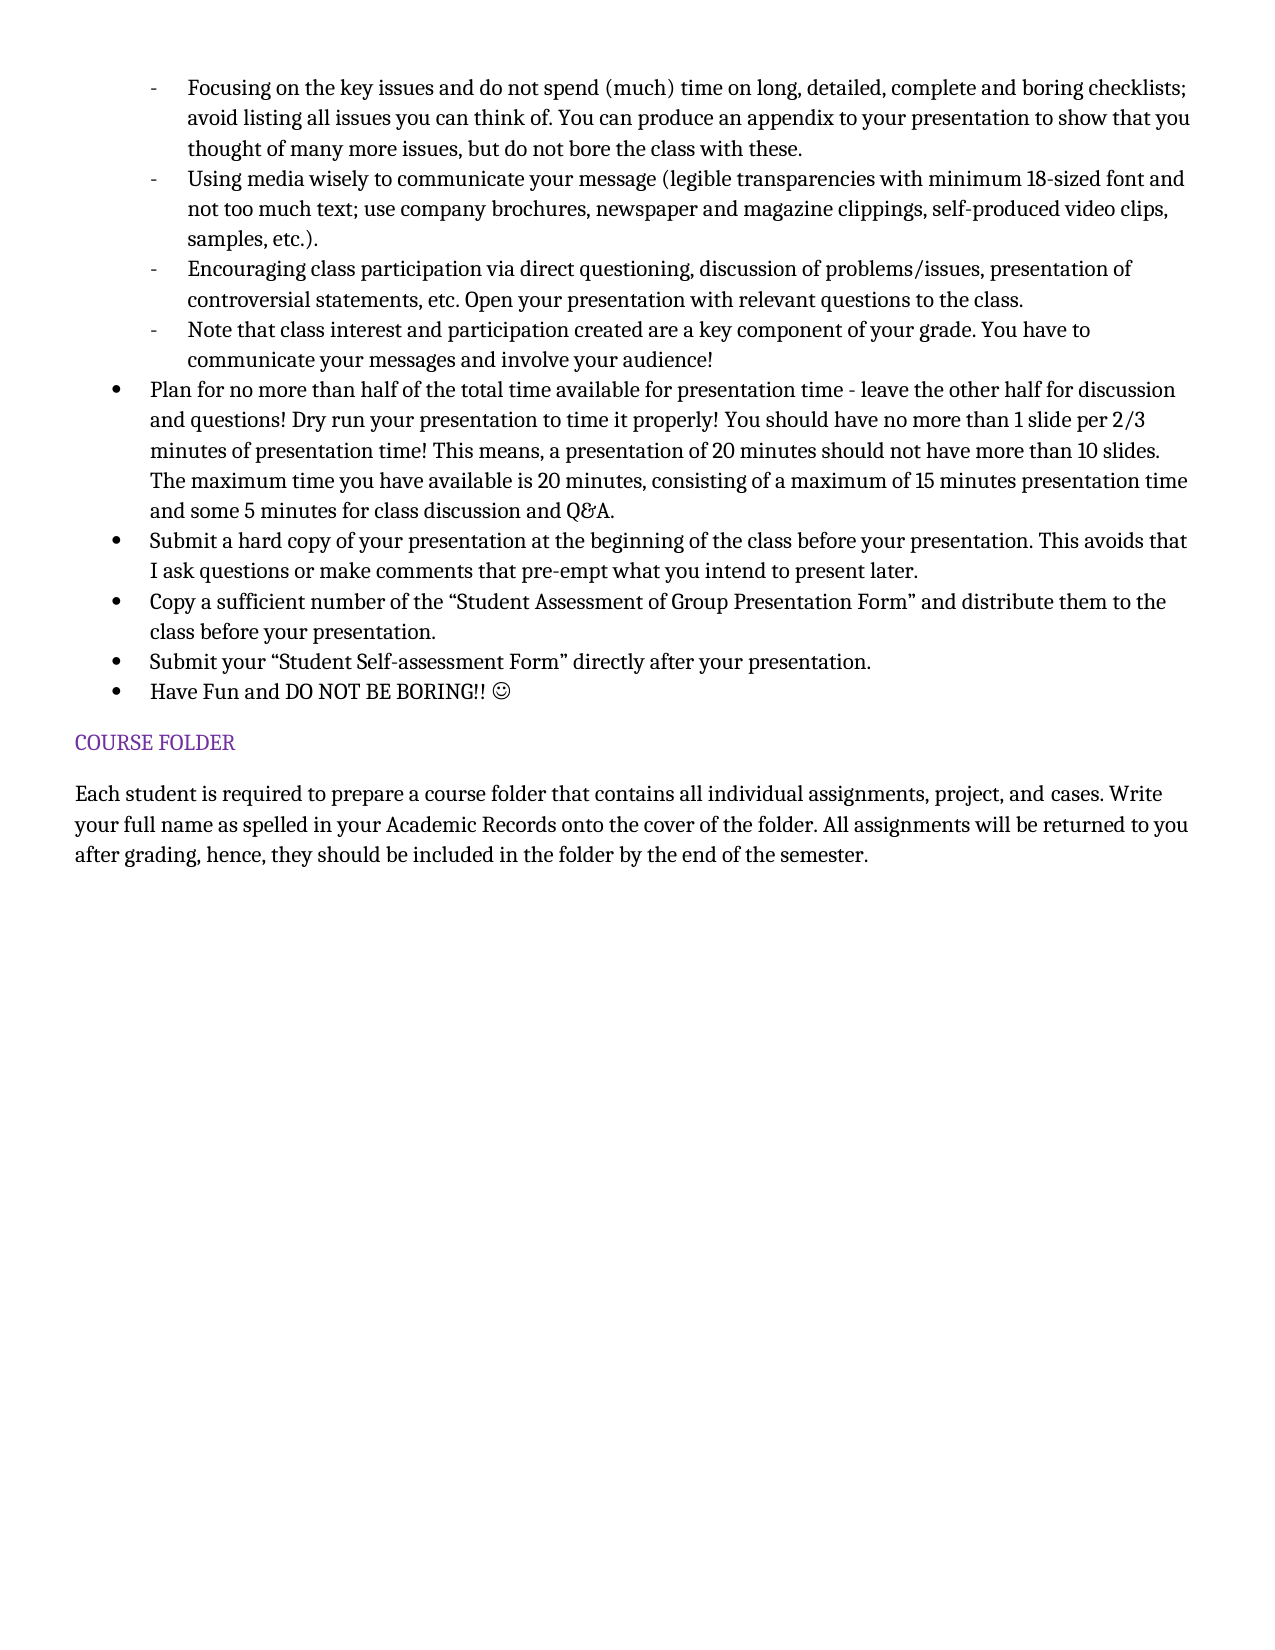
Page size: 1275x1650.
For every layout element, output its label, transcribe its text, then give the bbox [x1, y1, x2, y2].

list Plan for no more than half of the total time available for presentation time - leave the other half for discussion and questions! Dry run your presentation to time it properly! You should have no more than 1 slide per 2/3 minutes of presentation time! This means, a presentation of 20 minutes should not have more than 10 slides. The maximum time you have available is 20 minutes, consisting of a maximum of 15 minutes presentation time and some 5 minutes for class discussion and Q&A. [112, 377, 1200, 524]
list Submit your “Student Self-assessment Form” directly after your presentation. [112, 649, 1200, 675]
list Note that class interest and participation created are a key component of your grade. You have to communicate your messages and involve your audience! [150, 317, 1200, 373]
text COURSE FOLDER [75, 730, 1200, 757]
text Each student is required to prepare a course folder that contains all individual assignments, project, and cases. Write your full name as spelled in your Academic Records onto the cover of the folder. All assignments will be returned to you after grading, hence, they should be included in the folder by the end of the semester. [75, 781, 1200, 868]
list Submit a hard copy of your presentation at the beginning of the class before your presentation. This avoids that I ask questions or make comments that pre-empt what you intend to present later. [112, 528, 1200, 585]
list Focusing on the key issues and do not spend (much) time on long, detailed, complete and boring checklists; avoid listing all issues you can think of. You can produce an appendix to your presentation to show that you thought of many more issues, but do not bore the class with these. [150, 75, 1200, 162]
list Using media wisely to communicate your message (legible transparencies with minimum 18-sized font and not too much text; use company brochures, newspaper and magazine clippings, self-produced video clips, samples, etc.). [150, 166, 1200, 252]
list Copy a sufficient number of the “Student Assessment of Group Presentation Form” and distribute them to the class before your presentation. [112, 588, 1200, 645]
list Encouraging class participation via direct questioning, discussion of problems/issues, presentation of controversial statements, etc. Open your presentation with relevant questions to the class. [150, 256, 1200, 313]
list Have Fun and DO NOT BE BORING!! [112, 679, 1200, 706]
